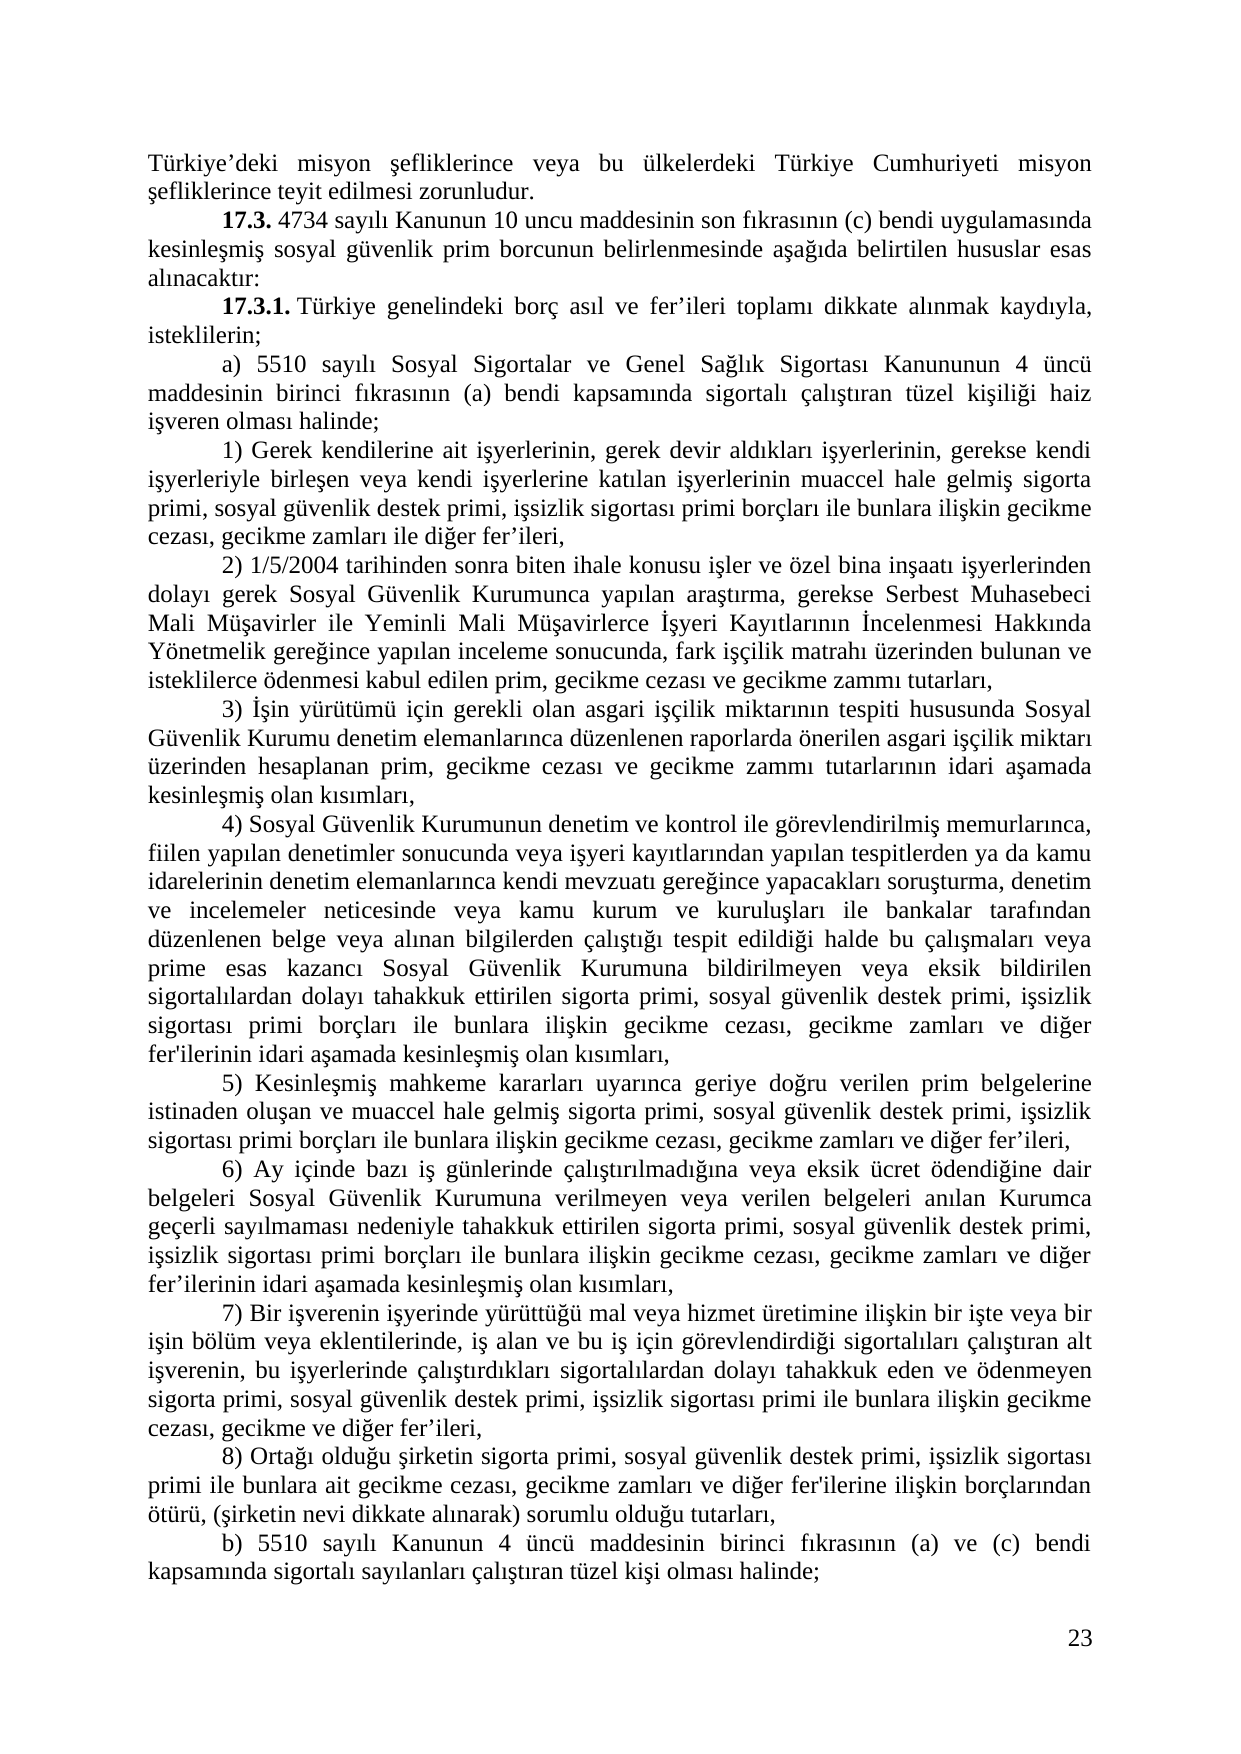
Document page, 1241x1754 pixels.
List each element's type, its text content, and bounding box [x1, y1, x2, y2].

text 1) Gerek kendilerine ait işyerlerinin, gerek devir aldıkları işyerlerinin, gerekse kendi işyerleriyle birleşen veya kendi işyerlerine katılan işyerlerinin muaccel hale gelmiş sigorta primi, sosyal güvenlik destek primi, işsizlik sigortası primi borçları ile bunlara ilişkin gecikme cezası, gecikme zamları ile diğer fer’ileri, [148, 435, 1092, 550]
text b) 5510 sayılı Kanunun 4 üncü maddesinin birinci fıkrasının (a) ve (c) bendi kapsamında sigortalı sayılanları çalıştıran tüzel kişi olması halinde; [148, 1528, 1092, 1585]
text 2) 1/5/2004 tarihinden sonra biten ihale konusu işler ve özel bina inşaatı işyerlerinden dolayı gerek Sosyal Güvenlik Kurumunca yapılan araştırma, gerekse Serbest Muhasebeci Mali Müşavirler ile Yeminli Mali Müşavirlerce İşyeri Kayıtlarının İncelenmesi Hakkında Yönetmelik gereğince yapılan inceleme sonucunda, fark işçilik matrahı üzerinden bulunan ve isteklilerce ödenmesi kabul edilen prim, gecikme cezası ve gecikme zammı tutarları, [148, 550, 1092, 694]
text 6) Ay içinde bazı iş günlerinde çalıştırılmadığına veya eksik ücret ödendiğine dair belgeleri Sosyal Güvenlik Kurumuna verilmeyen veya verilen belgeleri anılan Kurumca geçerli sayılmaması nedeniyle tahakkuk ettirilen sigorta primi, sosyal güvenlik destek primi, işsizlik sigortası primi borçları ile bunlara ilişkin gecikme cezası, gecikme zamları ve diğer fer’ilerinin idari aşamada kesinleşmiş olan kısımları, [148, 1154, 1092, 1298]
text 4) Sosyal Güvenlik Kurumunun denetim ve kontrol ile görevlendirilmiş memurlarınca, fiilen yapılan denetimler sonucunda veya işyeri kayıtlarından yapılan tespitlerden ya da kamu idarelerinin denetim elemanlarınca kendi mevzuatı gereğince yapacakları soruşturma, denetim ve incelemeler neticesinde veya kamu kurum ve kuruluşları ile bankalar tarafından düzenlenen belge veya alınan bilgilerden çalıştığı tespit edildiği halde bu çalışmaları veya prime esas kazancı Sosyal Güvenlik Kurumuna bildirilmeyen veya eksik bildirilen sigortalılardan dolayı tahakkuk ettirilen sigorta primi, sosyal güvenlik destek primi, işsizlik sigortası primi borçları ile bunlara ilişkin gecikme cezası, gecikme zamları ve diğer fer'ilerinin idari aşamada kesinleşmiş olan kısımları, [148, 809, 1092, 1068]
text 5) Kesinleşmiş mahkeme kararları uyarınca geriye doğru verilen prim belgelerine istinaden oluşan ve muaccel hale gelmiş sigorta primi, sosyal güvenlik destek primi, işsizlik sigortası primi borçları ile bunlara ilişkin gecikme cezası, gecikme zamları ve diğer fer’ileri, [148, 1068, 1092, 1154]
text 7) Bir işverenin işyerinde yürüttüğü mal veya hizmet üretimine ilişkin bir işte veya bir işin bölüm veya eklentilerinde, iş alan ve bu iş için görevlendirdiği sigortalıları çalıştıran alt işverenin, bu işyerlerinde çalıştırdıkları sigortalılardan dolayı tahakkuk eden ve ödenmeyen sigorta primi, sosyal güvenlik destek primi, işsizlik sigortası primi ile bunlara ilişkin gecikme cezası, gecikme ve diğer fer’ileri, [148, 1298, 1092, 1441]
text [148, 148, 1092, 205]
text 3) İşin yürütümü için gerekli olan asgari işçilik miktarının tespiti hususunda Sosyal Güvenlik Kurumu denetim elemanlarınca düzenlenen raporlarda önerilen asgari işçilik miktarı üzerinden hesaplanan prim, gecikme cezası ve gecikme zammı tutarlarının idari aşamada kesinleşmiş olan kısımları, [148, 694, 1092, 809]
text a) 5510 sayılı Sosyal Sigortalar ve Genel Sağlık Sigortası Kanununun 4 üncü maddesinin birinci fıkrasının (a) bendi kapsamında sigortalı çalıştıran tüzel kişiliği haiz işveren olması halinde; [148, 349, 1092, 435]
text 17.3. 4734 sayılı Kanunun 10 uncu maddesinin son fıkrasının (c) bendi uygulamasında kesinleşmiş sosyal güvenlik prim borcunun belirlenmesinde aşağıda belirtilen hususlar esas alınacaktır: [148, 205, 1092, 291]
text 17.3.1. Türkiye genelindeki borç asıl ve fer’ileri toplamı dikkate alınmak kaydıyla, isteklilerin; [148, 291, 1092, 349]
text 8) Ortağı olduğu şirketin sigorta primi, sosyal güvenlik destek primi, işsizlik sigortası primi ile bunlara ait gecikme cezası, gecikme zamları ve diğer fer'ilerine ilişkin borçlarından ötürü, (şirketin nevi dikkate alınarak) sorumlu olduğu tutarları, [148, 1441, 1092, 1528]
